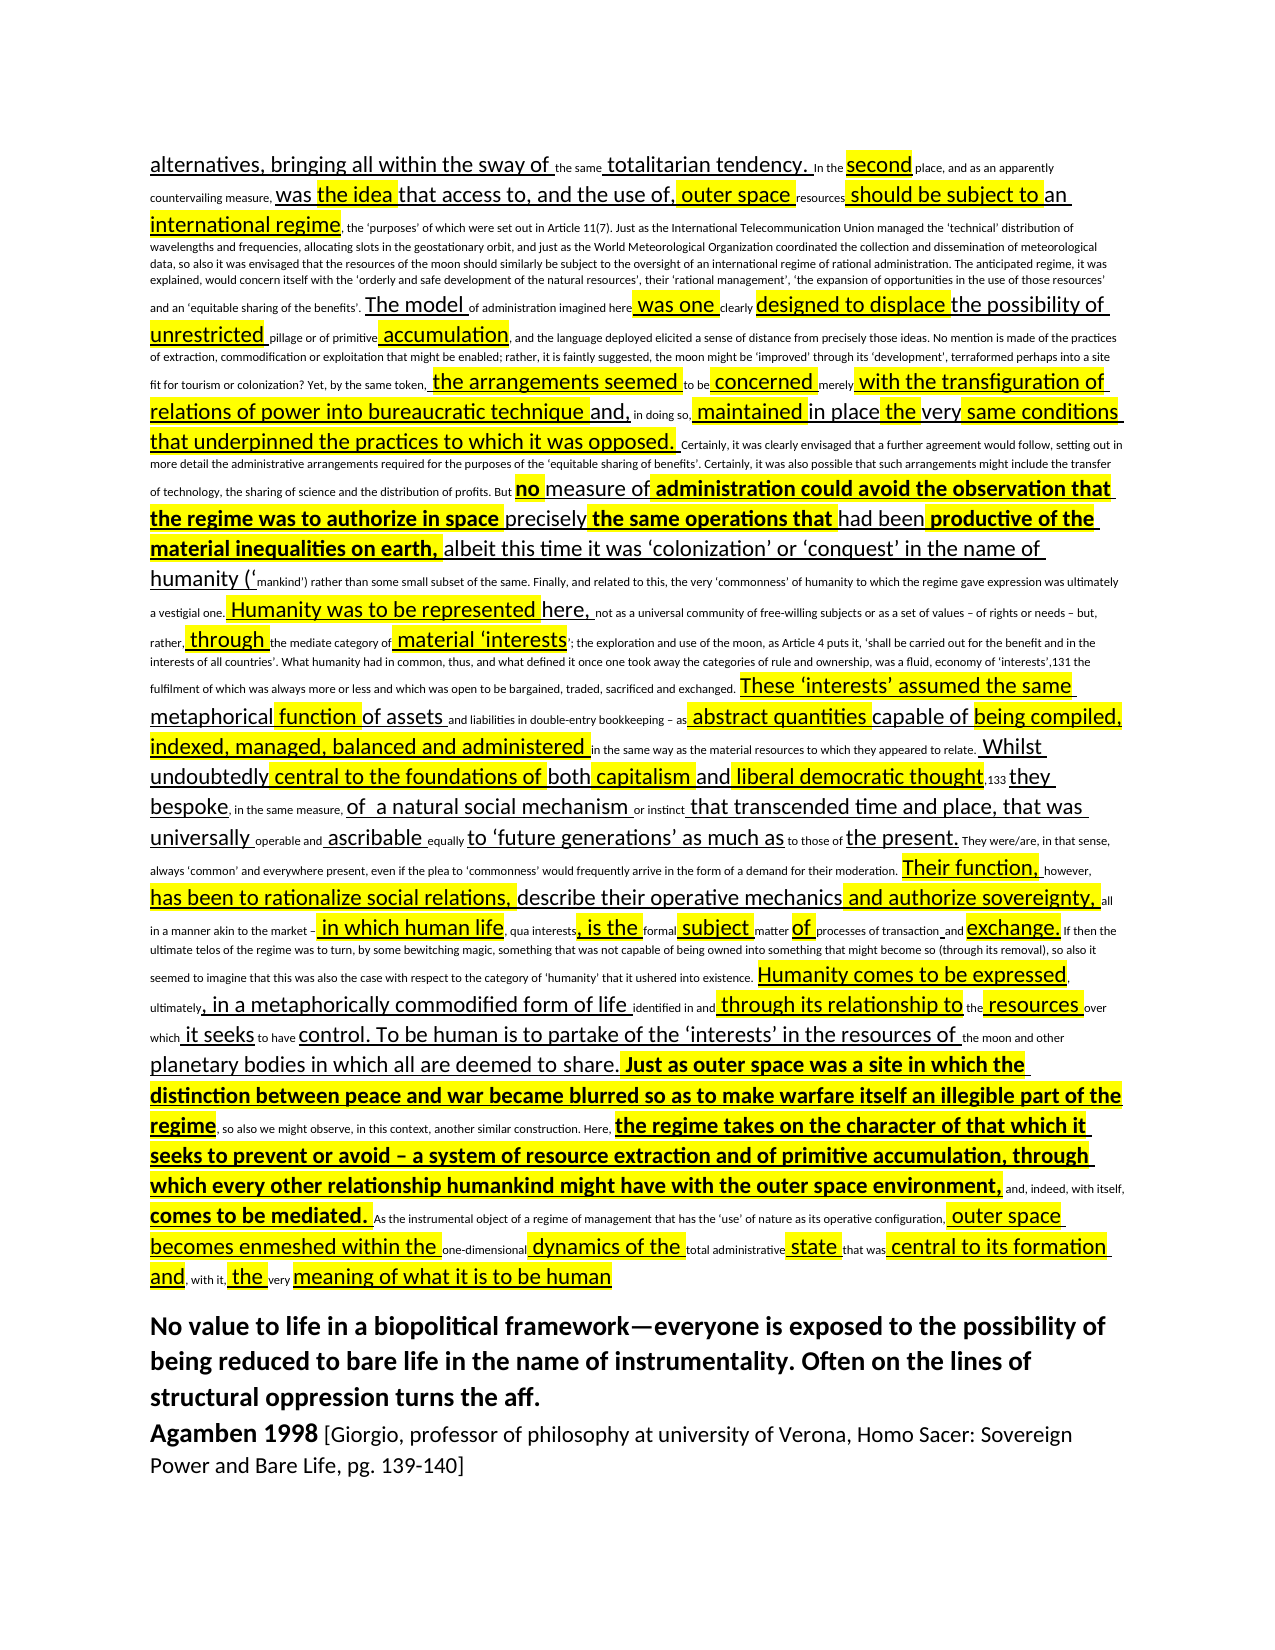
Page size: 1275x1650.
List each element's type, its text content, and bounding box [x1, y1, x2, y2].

text Agamben 1998 [Giorgio, professor of philosophy at university of Verona, Homo Sacer: Sovereign Power and Bare Life, pg. 139-140] [150, 1416, 1125, 1479]
subtitle No value to life in a biopolitical framework—everyone is exposed to the possibility of being reduced to bare life in the name of instrumentality. Often on the lines of structural oppression turns the aff. [150, 1309, 1125, 1413]
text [150, 150, 1125, 1290]
